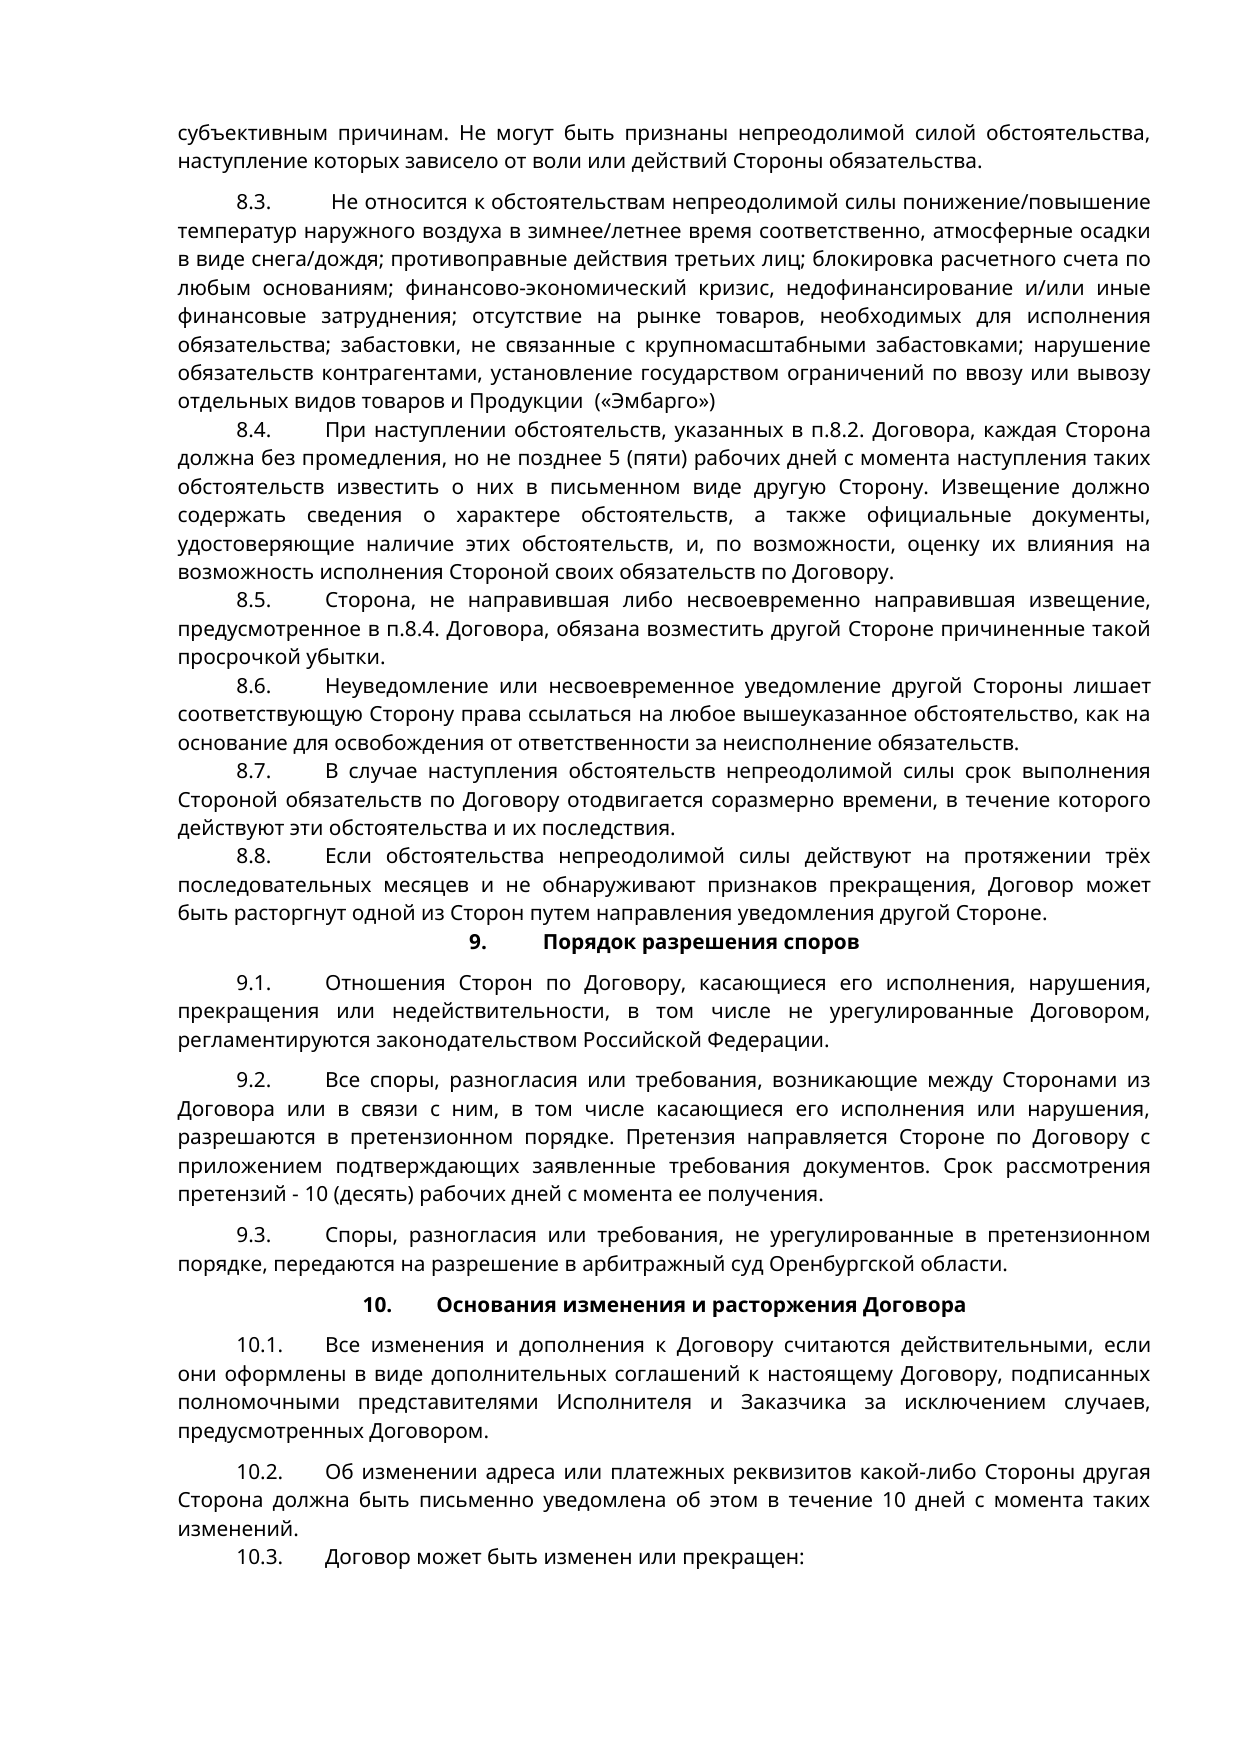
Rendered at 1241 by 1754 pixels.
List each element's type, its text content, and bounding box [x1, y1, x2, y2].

list Все споры, разногласия или требования, возникающие между Сторонами из Договора или в связи с ним, в том числе касающиеся его исполнения или нарушения, разрешаются в претензионном порядке. Претензия направляется Стороне по Договору с приложением подтверждающих заявленные требования документов. Срок рассмотрения претензий - 10 (десять) рабочих дней с момента ее получения. [177, 1066, 1152, 1208]
subtitle Сторона, не направившая либо несвоевременно направившая извещение, предусмотренное в п.8.4. Договора, обязана возместить другой Стороне причиненные такой просрочкой убытки. [177, 586, 1152, 671]
subtitle При наступлении обстоятельств, указанных в п.8.2. Договора, каждая Сторона должна без промедления, но не позднее 5 (пяти) рабочих дней с момента наступления таких обстоятельств известить о них в письменном виде другую Сторону. Извещение должно содержать сведения о характере обстоятельств, а также официальные документы, удостоверяющие наличие этих обстоятельств, и, по возможности, оценку их влияния на возможность исполнения Стороной своих обязательств по Договору. [177, 415, 1152, 586]
subtitle Неуведомление или несвоевременное уведомление другой Стороны лишает соответствующую Сторону права ссылаться на любое вышеуказанное обстоятельство, как на основание для освобождения от ответственности за неисполнение обязательств. [177, 671, 1152, 756]
subtitle Если обстоятельства непреодолимой силы действуют на протяжении трёх последовательных месяцев и не обнаруживают признаков прекращения, Договор может быть расторгнут одной из Сторон путем направления уведомления другой Стороне. [177, 842, 1152, 927]
subtitle Порядок разрешения споров [177, 927, 1152, 955]
list Об изменении адреса или платежных реквизитов какой-либо Стороны другая Сторона должна быть письменно уведомлена об этом в течение 10 дней с момента таких изменений. [177, 1457, 1152, 1542]
list Все изменения и дополнения к Договору считаются действительными, если они оформлены в виде дополнительных соглашений к настоящему Договору, подписанных полномочными представителями Исполнителя и Заказчика за исключением случаев, предусмотренных Договором. [177, 1331, 1152, 1444]
list Отношения Сторон по Договору, касающиеся его исполнения, нарушения, прекращения или недействительности, в том числе не урегулированные Договором, регламентируются законодательством Российской Федерации. [177, 968, 1152, 1053]
list Споры, разногласия или требования, не урегулированные в претензионном порядке, передаются на разрешение в арбитражный суд Оренбургской области. [177, 1220, 1152, 1277]
subtitle В случае наступления обстоятельств непреодолимой силы срок выполнения Стороной обязательств по Договору отодвигается соразмерно времени, в течение которого действуют эти обстоятельства и их последствия. [177, 756, 1152, 842]
subtitle Не относится к обстоятельствам непреодолимой силы понижение/повышение температур наружного воздуха в зимнее/летнее время соответственно, атмосферные осадки в виде снега/дождя; противоправные действия третьих лиц; блокировка расчетного счета по любым основаниям; финансово-экономический кризис, недофинансирование и/или иные финансовые затруднения; отсутствие на рынке товаров, необходимых для исполнения обязательства; забастовки, не связанные с крупномасштабными забастовками; нарушение обязательств контрагентами, установление государством ограничений по ввозу или вывозу отдельных видов товаров и Продукции («Эмбарго») [177, 187, 1152, 415]
subtitle Основания изменения и расторжения Договора [177, 1290, 1152, 1318]
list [177, 118, 1152, 175]
list Договор может быть изменен или прекращен: [177, 1542, 1152, 1571]
